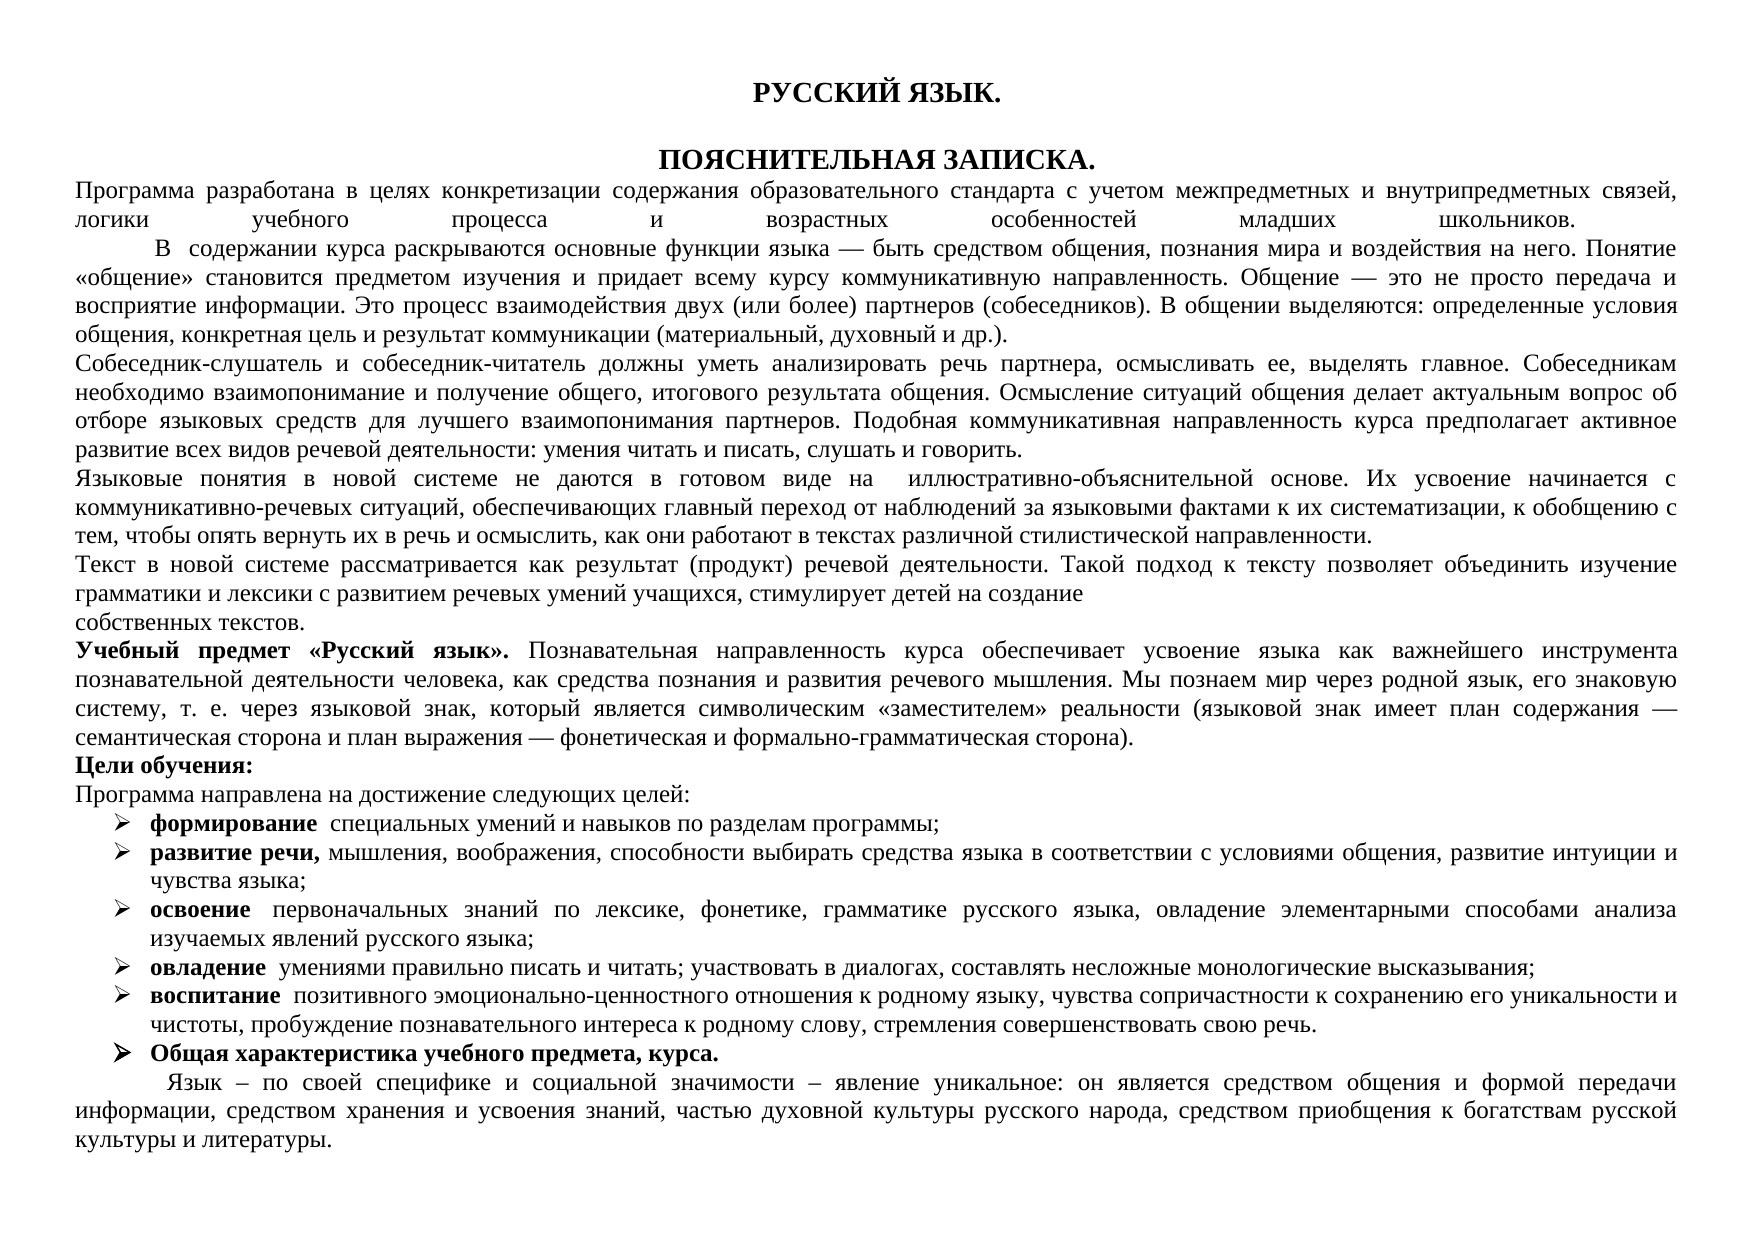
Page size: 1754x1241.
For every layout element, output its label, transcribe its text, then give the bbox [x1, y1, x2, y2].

text Программа направлена на достижение следующих целей: [75, 779, 1679, 808]
text Текст в новой системе рассматривается как результат (продукт) речевой деятельности. Такой подход к тексту позволяет объединить изучение грамматики и лексики с развитием речевых умений учащихся, стимулирует детей на создание [75, 549, 1679, 607]
list воспитание позитивного эмоционально-ценностного отношения к родному языку, чувства сопричастности к сохранению его уникальности и чистоты, пробуждение познавательного интереса к родному слову, стремления совершенствовать свою речь. [112, 981, 1679, 1038]
text собственных текстов. [75, 607, 1679, 636]
text Цели обучения: [75, 751, 1679, 779]
list Общая характеристика учебного предмета, курса. [112, 1038, 1679, 1067]
text Собеседник-слушатель и собеседник-читатель должны уметь анализировать речь партнера, осмысливать ее, выделять главное. Собеседникам необходимо взаимопонимание и получение общего, итогового результата общения. Осмысление ситуаций общения делает актуальным вопрос об отборе языковых средств для лучшего взаимопонимания партнеров. Подобная коммуникативная направленность курса предполагает активное развитие всех видов речевой деятельности: умения читать и писать, слушать и говорить. [75, 348, 1679, 463]
list РУССКИЙ ЯЗЫК. [75, 75, 1679, 108]
list овладение умениями правильно писать и читать; участвовать в диалогах, составлять несложные монологические высказывания; [112, 952, 1679, 981]
list освоение первоначальных знаний по лексике, фонетике, грамматике русского языка, овладение элементарными способами анализа изучаемых явлений русского языка; [112, 894, 1679, 952]
text Учебный предмет «Русский язык». Познавательная направленность курса обеспечивает усвоение языка как важнейшего инструмента познавательной деятельности человека, как средства познания и развития речевого мышления. Мы познаем мир через родной язык, его знаковую систему, т. е. через языковой знак, который является символическим «заместителем» реальности (языковой знак имеет план содержания — семантическая сторона и план выражения — фонетическая и формально-грамматическая сторона). [75, 636, 1679, 751]
list формирование специальных умений и навыков по разделам программы; [112, 808, 1679, 837]
list Язык – по своей специфике и социальной значимости – явление уникальное: он является средством общения и формой передачи информации, средством хранения и усвоения знаний, частью духовной культуры русского народа, средством приобщения к богатствам русской культуры и литературы. [75, 1067, 1679, 1153]
text Языковые понятия в новой системе не даются в готовом виде на иллюстративно-объяснительной основе. Их усвоение начинается с коммуникативно-речевых ситуаций, обеспечивающих главный переход от наблюдений за языковыми фактами к их систематизации, к обобщению с тем, чтобы опять вернуть их в речь и осмыслить, как они работают в текстах различной стилистической направленности. [75, 463, 1679, 549]
text Программа разработана в целях конкретизации содержания образовательного стандарта с учетом межпредметных и внутрипредметных связей, логики учебного процесса и возрастных особенностей младших школьников. В содержании курса раскрываются основные функции языка — быть средством общения, познания мира и воздействия на него. Понятие «общение» становится предметом изучения и придает всему курсу коммуникативную направленность. Общение — это не просто передача и восприятие информации. Это процесс взаимодействия двух (или более) партнеров (собеседников). В общении выделяются: определенные условия общения, конкретная цель и результат коммуникации (материальный, духовный и др.). [75, 176, 1679, 348]
list ПОЯСНИТЕЛЬНАЯ ЗАПИСКА. [75, 142, 1679, 176]
list развитие речи, мышления, воображения, способности выбирать средства языка в соответствии с условиями общения, развитие интуиции и чувства языка; [112, 837, 1679, 894]
